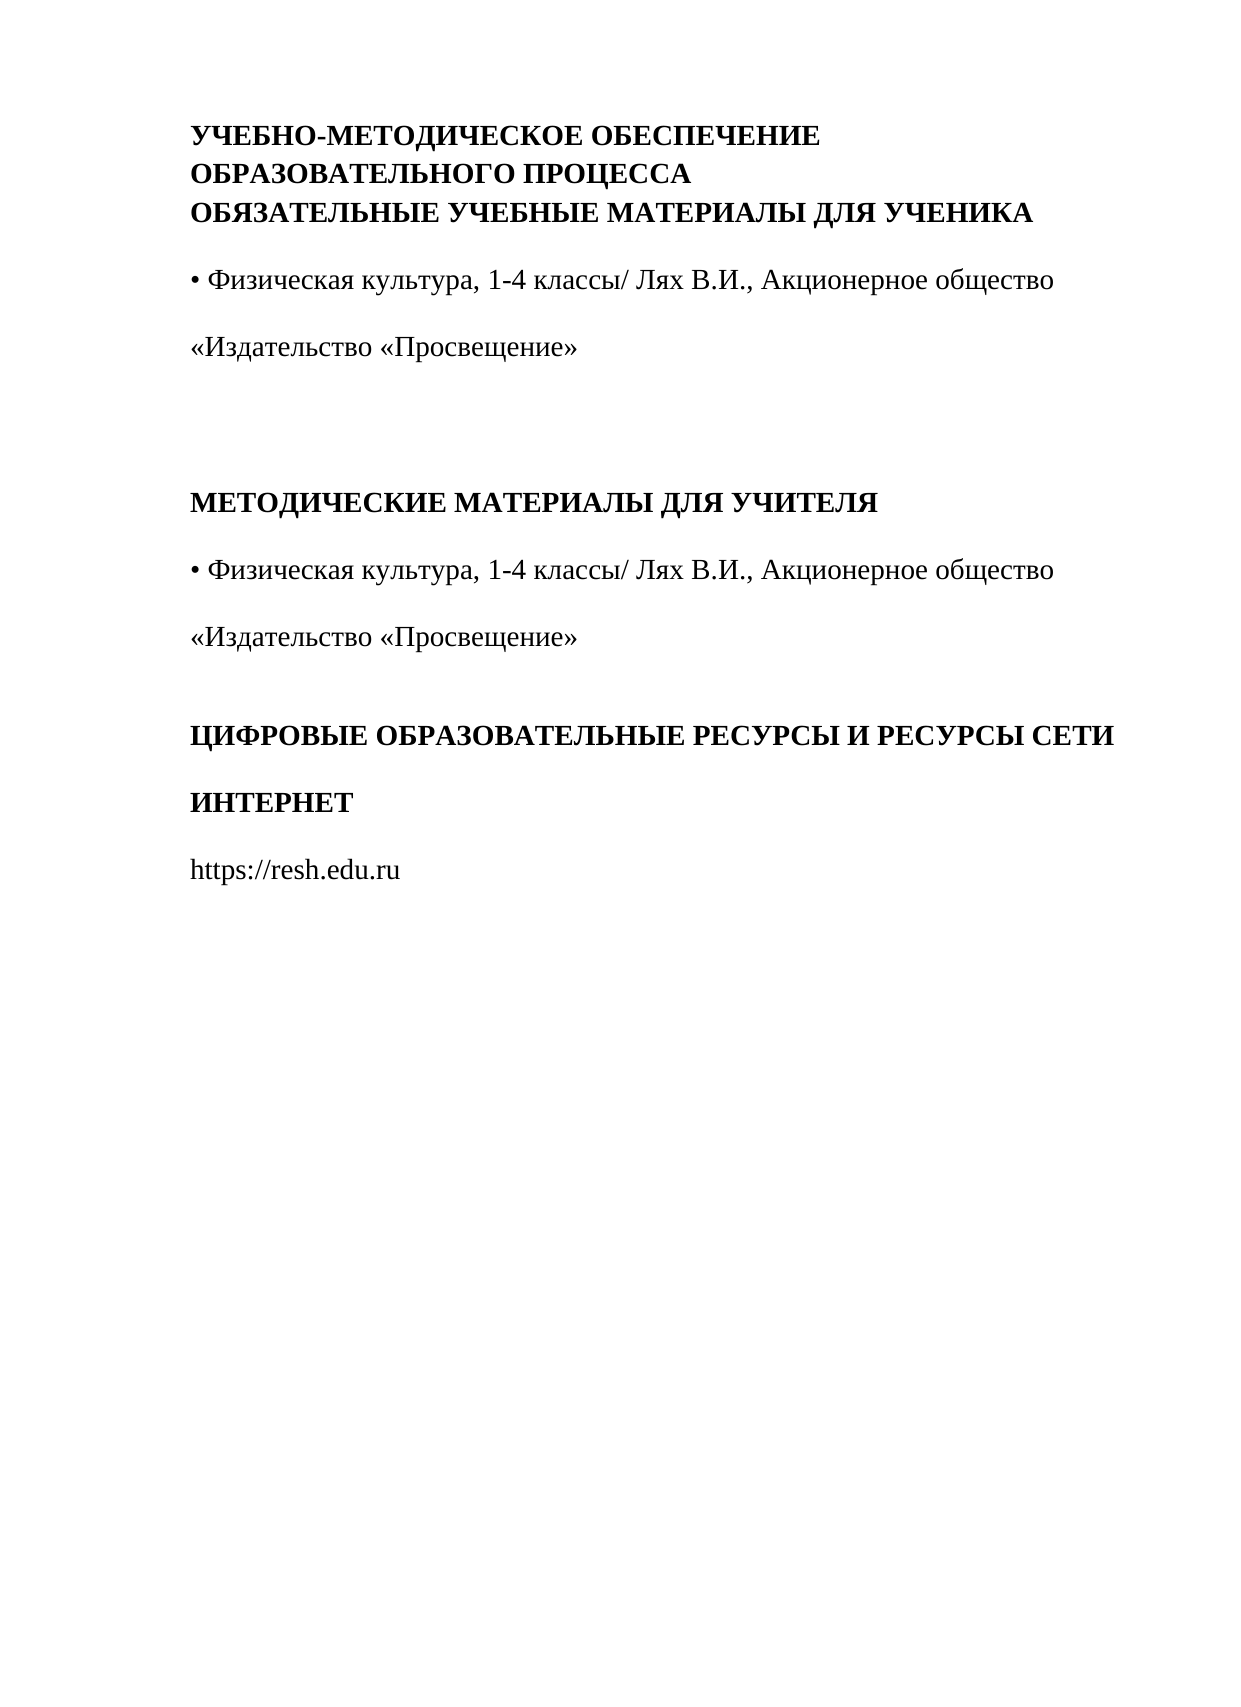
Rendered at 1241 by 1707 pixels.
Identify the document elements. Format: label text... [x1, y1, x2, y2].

text МЕТОДИЧЕСКИЕ МАТЕРИАЛЫ ДЛЯ УЧИТЕЛЯ [190, 485, 1152, 518]
text https://resh.edu.ru [190, 852, 1152, 886]
text • Физическая культура, 1-4 классы/ Лях В.И., Акционерное общество «Издательство «Просвещение» [190, 552, 1152, 652]
text ЦИФРОВЫЕ ОБРАЗОВАТЕЛЬНЫЕ РЕСУРСЫ И РЕСУРСЫ СЕТИ ИНТЕРНЕТ [190, 718, 1152, 819]
text • Физическая культура, 1-4 классы/ Лях В.И., Акционерное общество «Издательство «Просвещение» [190, 262, 1152, 363]
text ОБЯЗАТЕЛЬНЫЕ УЧЕБНЫЕ МАТЕРИАЛЫ ДЛЯ УЧЕНИКА [190, 195, 1152, 229]
text УЧЕБНО-МЕТОДИЧЕСКОЕ ОБЕСПЕЧЕНИЕ ОБРАЗОВАТЕЛЬНОГО ПРОЦЕССА [190, 118, 1152, 190]
